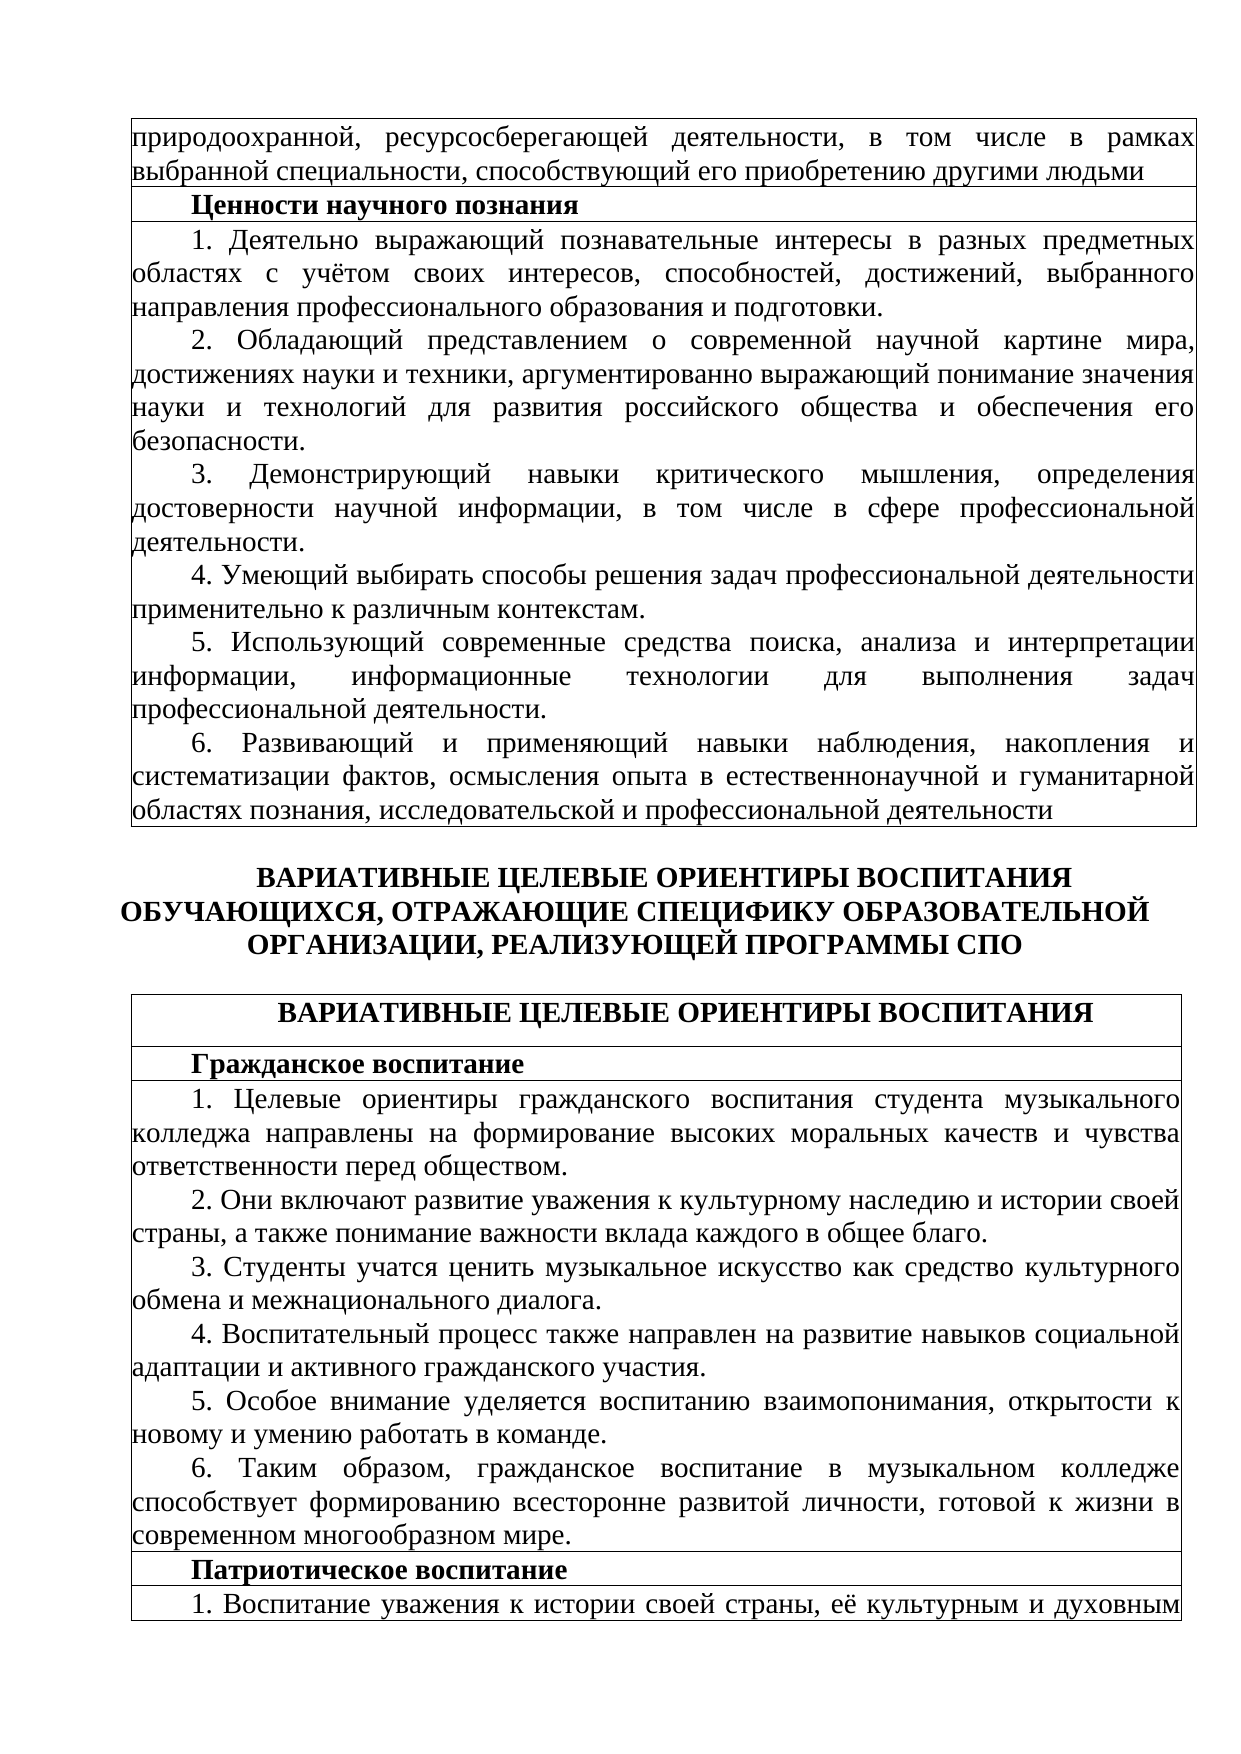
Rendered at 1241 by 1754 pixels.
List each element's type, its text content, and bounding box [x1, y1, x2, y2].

table_cell Патриотическое воспитание [132, 1552, 1181, 1585]
table_header ВАРИАТИВНЫЕ ЦЕЛЕВЫЕ ОРИЕНТИРЫ ВОСПИТАНИЯ [132, 995, 1181, 1046]
table_cell Ценности научного познания [132, 187, 1196, 221]
table_cell 1. Целевые ориентиры гражданского воспитания студента музыкального колледжа направлены на формирование высоких моральных качеств и чувства ответственности перед обществом. 2. Они включают развитие уважения к культурному наследию и истории своей страны, а также понимание важности вклада каждого в общее благо. 3. Студенты учатся ценить музыкальное искусство как средство культурного обмена и межнационального диалога. 4. Воспитательный процесс также направлен на развитие навыков социальной адаптации и активного гражданского участия. 5. Особое внимание уделяется воспитанию взаимопонимания, открытости к новому и умению работать в команде. 6. Таким образом, гражданское воспитание в музыкальном колледже способствует формированию всесторонне развитой личности, готовой к жизни в современном многообразном мире. [132, 1081, 1181, 1551]
table_cell Гражданское воспитание [132, 1047, 1181, 1080]
table_cell 1. Деятельно выражающий познавательные интересы в разных предметных областях с учётом своих интересов, способностей, достижений, выбранного направления профессионального образования и подготовки. 2. Обладающий представлением о современной научной картине мира, достижениях науки и техники, аргументированно выражающий понимание значения науки и технологий для развития российского общества и обеспечения его безопасности. 3. Демонстрирующий навыки критического мышления, определения достоверности научной информации, в том числе в сфере профессиональной деятельности. 4. Умеющий выбирать способы решения задач профессиональной деятельности применительно к различным контекстам. 5. Использующий современные средства поиска, анализа и интерпретации информации, информационные технологии для выполнения задач профессиональной деятельности. 6. Развивающий и применяющий навыки наблюдения, накопления и систематизации фактов, осмысления опыта в естественнонаучной и гуманитарной областях познания, исследовательской и профессиональной деятельности [132, 222, 1196, 826]
text ВАРИАТИВНЫЕ ЦЕЛЕВЫЕ ОРИЕНТИРЫ ВОСПИТАНИЯ ОБУЧАЮЩИХСЯ, ОТРАЖАЮЩИЕ СПЕЦИФИКУ ОБРАЗОВАТЕЛЬНОЙ ОРГАНИЗАЦИИ, РЕАЛИЗУЮЩЕЙ ПРОГРАММЫ СПО [118, 860, 1152, 961]
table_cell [132, 119, 1196, 186]
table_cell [132, 1586, 1181, 1620]
